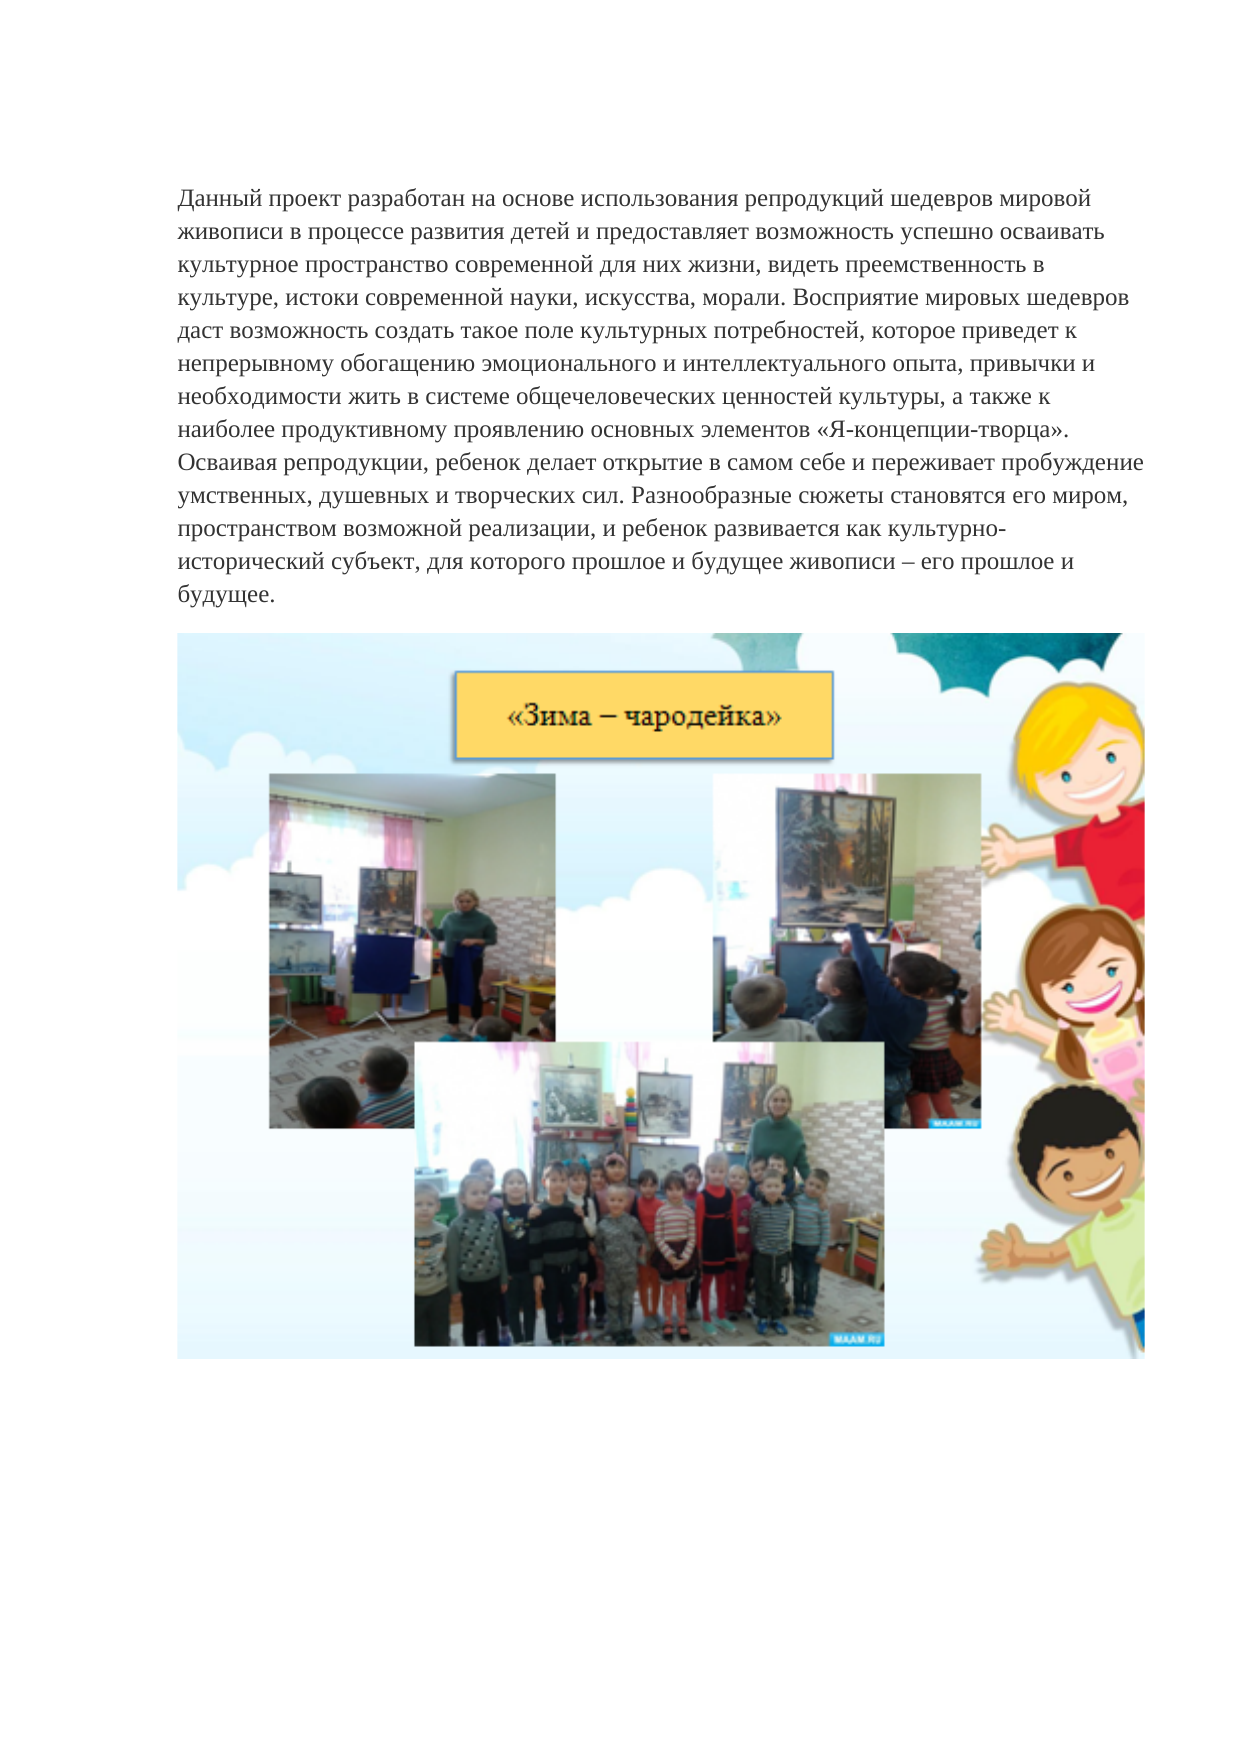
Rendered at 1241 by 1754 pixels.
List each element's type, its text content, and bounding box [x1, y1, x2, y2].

text Данный проект разработан на основе использования репродукций шедевров мировой живописи в процессе развития детей и предоставляет возможность успешно осваивать культурное пространство современной для них жизни, видеть преемственность в культуре, истоки современной науки, искусства, морали. Восприятие мировых шедевров даст возможность создать такое поле культурных потребностей, которое приведет к непрерывному обогащению эмоционального и интеллектуального опыта, привычки и необходимости жить в системе общечеловеческих ценностей культуры, а также к наиболее продуктивному проявлению основных элементов «Я-концепции-творца». Осваивая репродукции, ребенок делает открытие в самом себе и переживает пробуждение умственных, душевных и творческих сил. Разнообразные сюжеты становятся его миром, пространством возможной реализации, и ребенок развивается как культурно-исторический субъект, для которого прошлое и будущее живописи – его прошлое и будущее. [177, 183, 1152, 608]
picture [177, 633, 1145, 1359]
